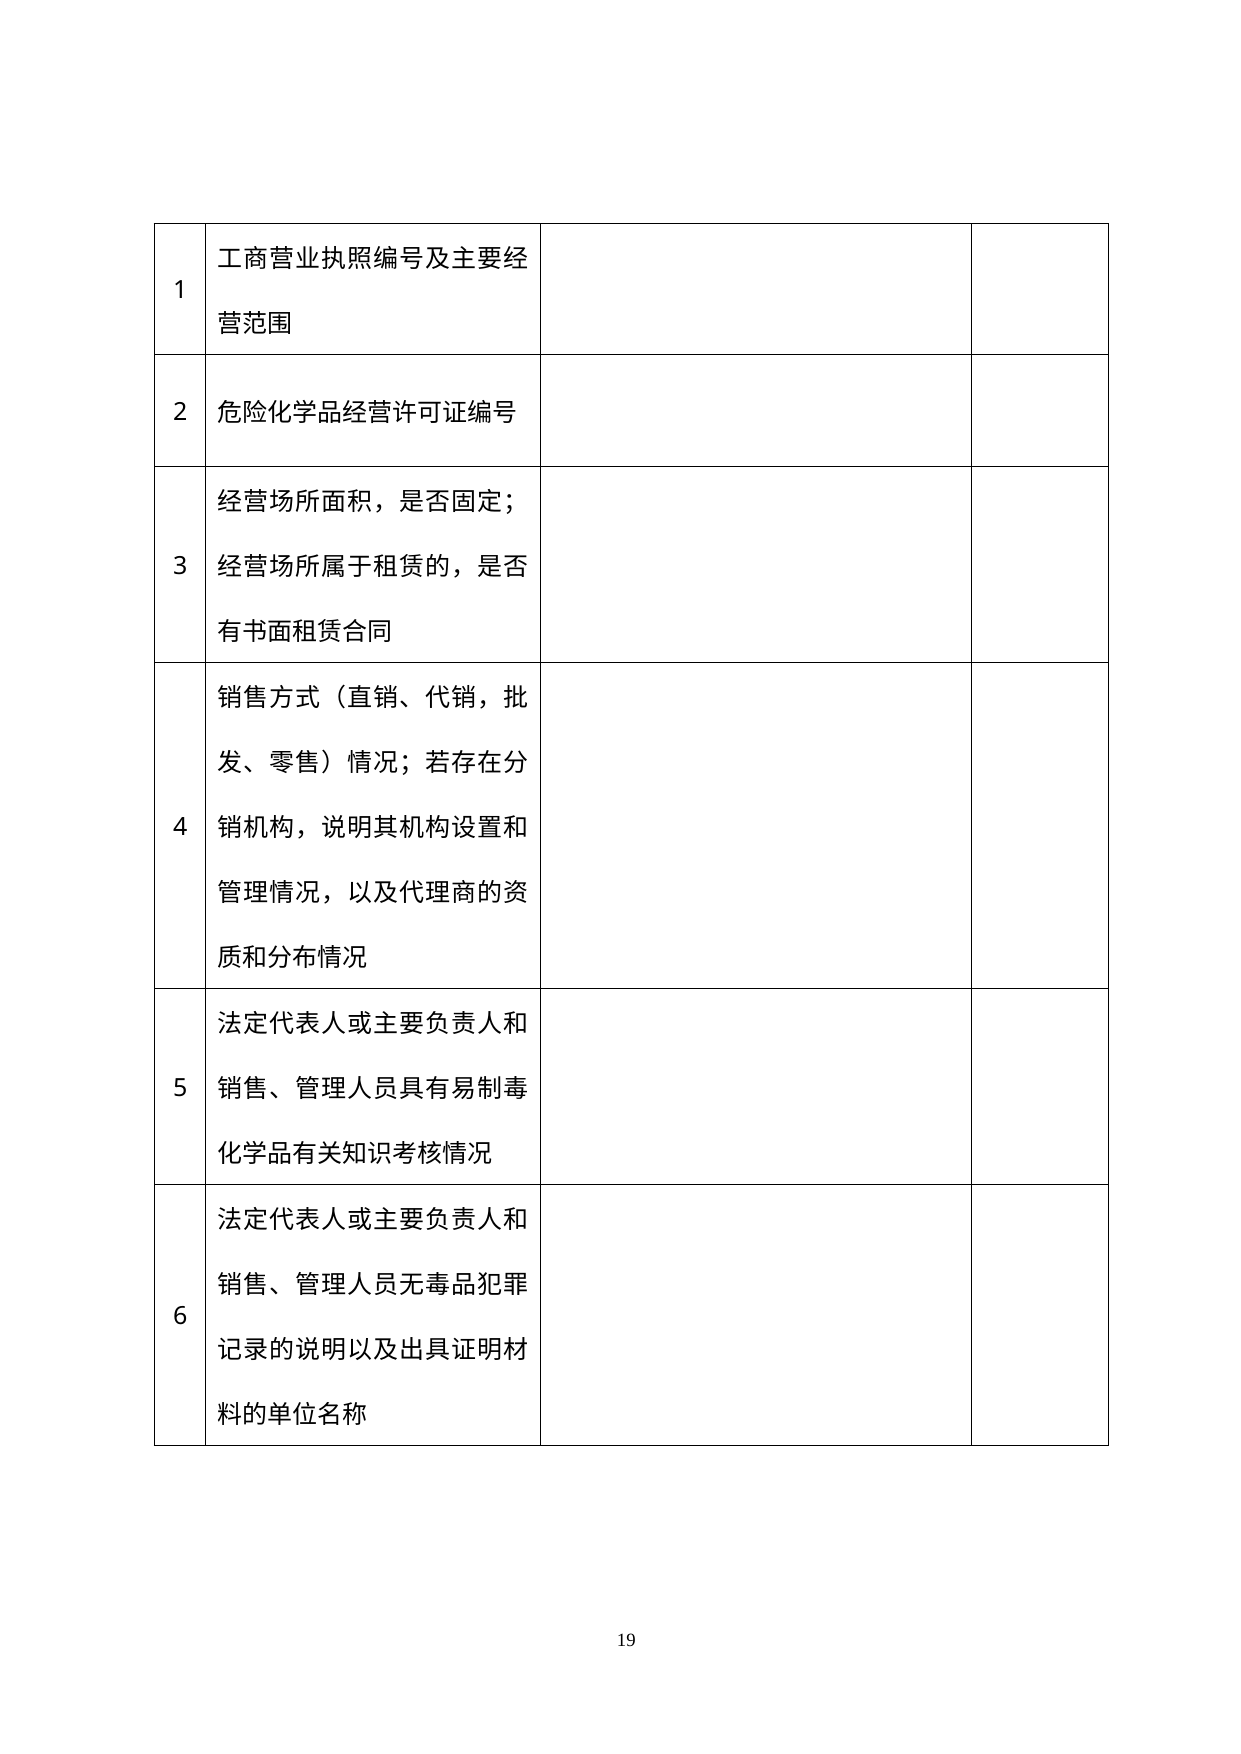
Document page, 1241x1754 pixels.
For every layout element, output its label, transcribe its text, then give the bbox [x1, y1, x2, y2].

table_cell [541, 355, 971, 466]
table_cell [972, 1185, 1108, 1445]
table_cell 法定代表人或主要负责人和销售、管理人员无毒品犯罪记录的说明以及出具证明材料的单位名称 [206, 1185, 540, 1445]
table_cell [972, 663, 1108, 988]
table_cell [541, 224, 971, 354]
table_cell [541, 467, 971, 662]
table_cell 2 [155, 355, 205, 466]
table_cell [541, 1185, 971, 1445]
table_cell 1 [155, 224, 205, 354]
table_cell 工商营业执照编号及主要经营范围 [206, 224, 540, 354]
table_cell 6 [155, 1185, 205, 1445]
table_cell 5 [155, 989, 205, 1184]
table_cell 法定代表人或主要负责人和销售、管理人员具有易制毒化学品有关知识考核情况 [206, 989, 540, 1184]
table_cell [972, 355, 1108, 466]
table_cell [541, 663, 971, 988]
table_cell [972, 989, 1108, 1184]
table_cell [541, 989, 971, 1184]
table_cell 销售方式（直销、代销，批发、零售）情况；若存在分销机构，说明其机构设置和管理情况，以及代理商的资质和分布情况 [206, 663, 540, 988]
table_cell [972, 224, 1108, 354]
table_cell 经营场所面积，是否固定；经营场所属于租赁的，是否有书面租赁合同 [206, 467, 540, 662]
table_cell [972, 467, 1108, 662]
table_cell 4 [155, 663, 205, 988]
table_cell 3 [155, 467, 205, 662]
table_cell 危险化学品经营许可证编号 [206, 355, 540, 466]
